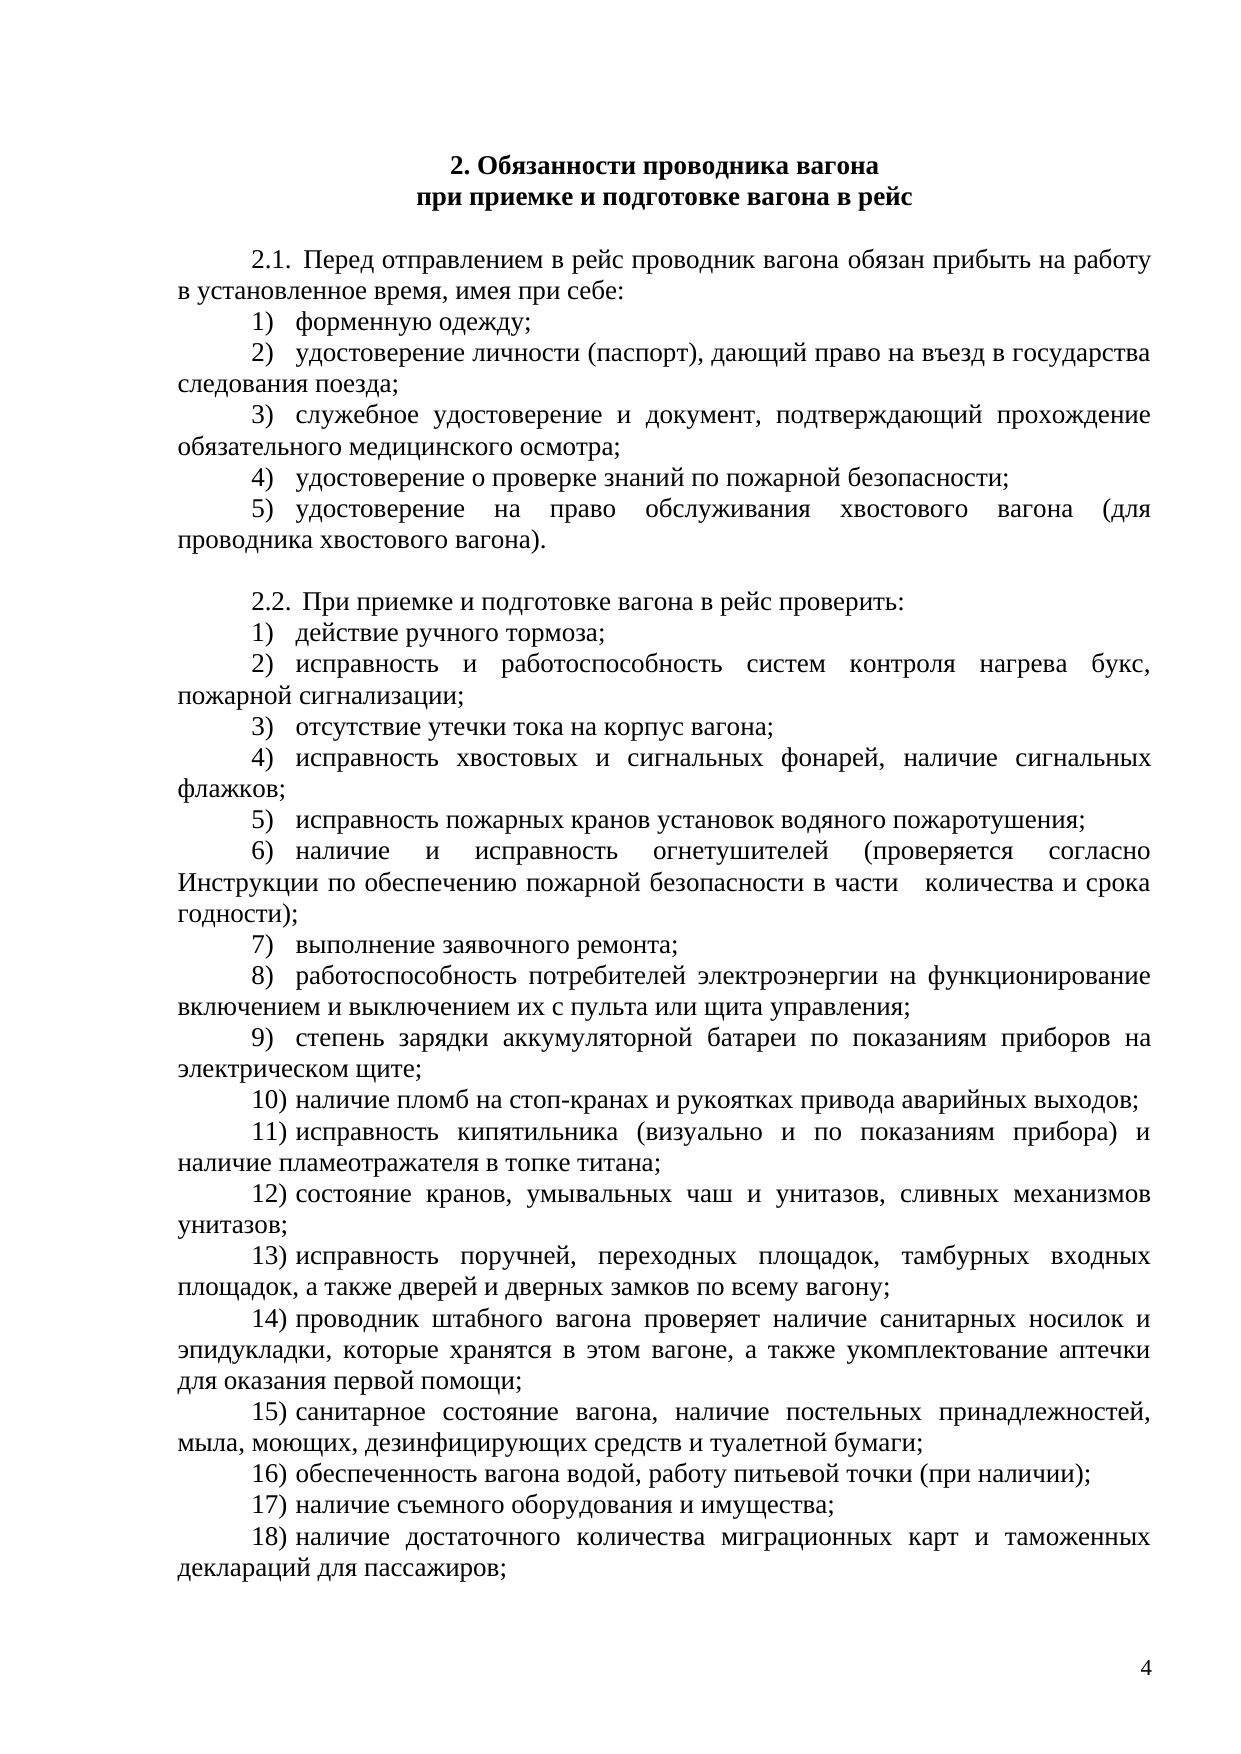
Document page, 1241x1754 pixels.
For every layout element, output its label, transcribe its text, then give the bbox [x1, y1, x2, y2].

text 2. Обязанности проводника вагона [177, 149, 1152, 180]
text 2) удостоверение личности (паспорт), дающий право на въезд в государства следования поезда; [177, 336, 1152, 398]
text 16) обеспеченность вагона водой, работу питьевой точки (при наличии); [177, 1457, 1152, 1488]
text 15) санитарное состояние вагона, наличие постельных принадлежностей, мыла, моющих, дезинфицирующих средств и туалетной бумаги; [177, 1395, 1152, 1457]
text 14) проводник штабного вагона проверяет наличие санитарных носилок и эпидукладки, которые хранятся в этом вагоне, а также укомплектование аптечки для оказания первой помощи; [177, 1302, 1152, 1395]
text 6) наличие и исправность огнетушителей (проверяется согласно Инструкции по обеспечению пожарной безопасности в части количества и срока годности); [177, 834, 1152, 928]
text 1) форменную одежду; [177, 305, 1152, 336]
text 5) исправность пожарных кранов установок водяного пожаротушения; [177, 803, 1152, 834]
text 17) наличие съемного оборудования и имущества; [177, 1488, 1152, 1520]
text 4) удостоверение о проверке знаний по пожарной безопасности; [177, 461, 1152, 492]
text 2) исправность и работоспособность систем контроля нагрева букс, пожарной сигнализации; [177, 648, 1152, 710]
text 9) степень зарядки аккумуляторной батареи по показаниям приборов на электрическом щите; [177, 1021, 1152, 1084]
text 13) исправность поручней, переходных площадок, тамбурных входных площадок, а также дверей и дверных замков по всему вагону; [177, 1239, 1152, 1302]
text 2.1. Перед отправлением в рейс проводник вагона обязан прибыть на работу в установленное время, имея при себе: [177, 243, 1152, 305]
text при приемке и подготовке вагона в рейс [177, 180, 1152, 212]
text 12) состояние кранов, умывальных чаш и унитазов, сливных механизмов унитазов; [177, 1177, 1152, 1239]
text 3) отсутствие утечки тока на корпус вагона; [177, 710, 1152, 741]
text 1) действие ручного тормоза; [177, 616, 1152, 648]
text 11) исправность кипятильника (визуально и по показаниям прибора) и наличие пламеотражателя в топке титана; [177, 1115, 1152, 1177]
text 5) удостоверение на право обслуживания хвостового вагона (для проводника хвостового вагона). [177, 492, 1152, 554]
text 3) служебное удостоверение и документ, подтверждающий прохождение обязательного медицинского осмотра; [177, 398, 1152, 461]
text 2.2. При приемке и подготовке вагона в рейс проверить: [177, 585, 1152, 616]
text 7) выполнение заявочного ремонта; [177, 928, 1152, 959]
text 18) наличие достаточного количества миграционных карт и таможенных деклараций для пассажиров; [177, 1520, 1152, 1582]
text 8) работоспособность потребителей электроэнергии на функционирование включением и выключением их с пульта или щита управления; [177, 959, 1152, 1021]
text 4) исправность хвостовых и сигнальных фонарей, наличие сигнальных флажков; [177, 741, 1152, 803]
text 10) наличие пломб на стоп-кранах и рукоятках привода аварийных выходов; [177, 1084, 1152, 1115]
